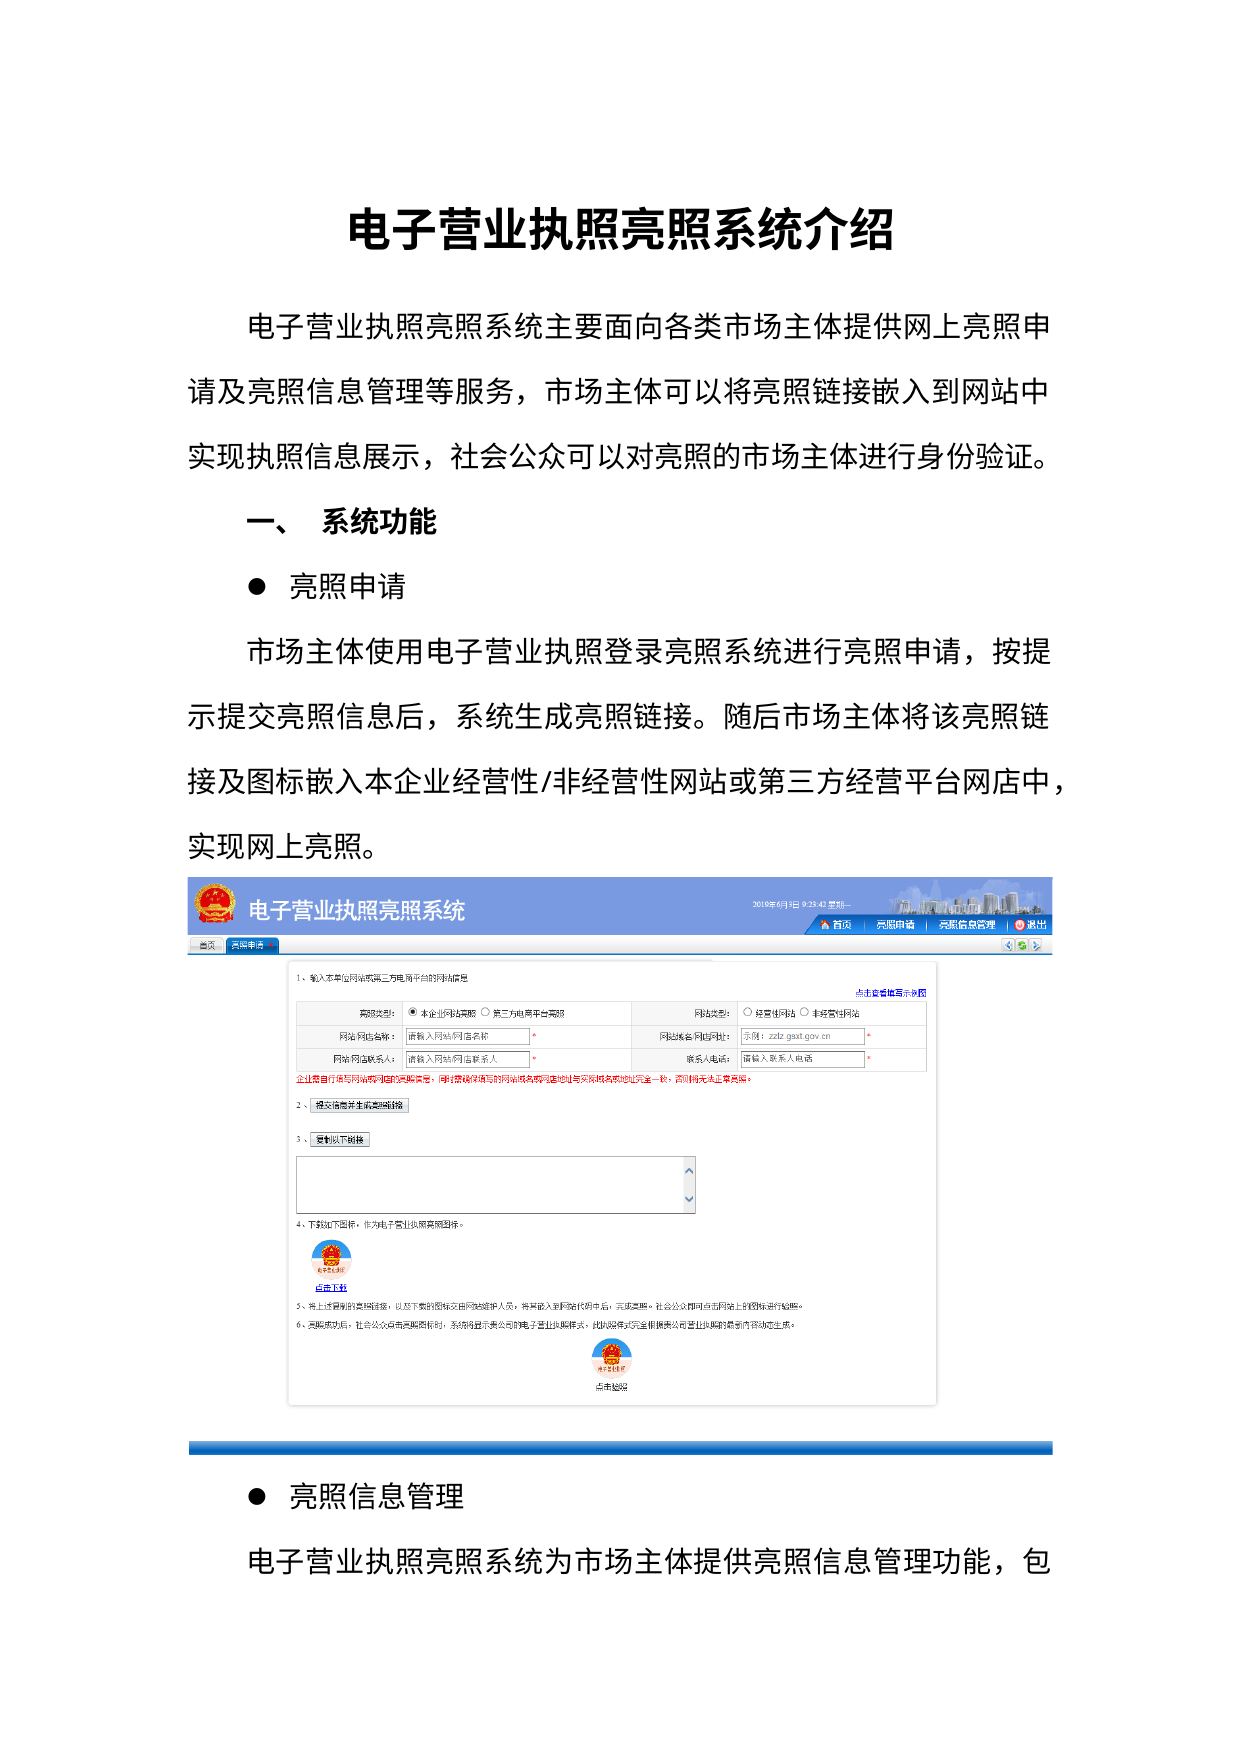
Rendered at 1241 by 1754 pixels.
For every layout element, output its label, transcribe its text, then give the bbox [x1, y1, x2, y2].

list 系统功能 [246, 487, 1053, 552]
text 市场主体使用电子营业执照登录亮照系统进行亮照申请，按提示提交亮照信息后，系统生成亮照链接。随后市场主体将该亮照链接及图标嵌入本企业经营性/非经营性网站或第三方经营平台网店中，实现网上亮照。 [187, 617, 1053, 877]
text 电子营业执照亮照系统介绍 [187, 178, 1053, 276]
list 亮照信息管理 [246, 1462, 1053, 1527]
text 电子营业执照亮照系统主要面向各类市场主体提供网上亮照申请及亮照信息管理等服务，市场主体可以将亮照链接嵌入到网站中实现执照信息展示，社会公众可以对亮照的市场主体进行身份验证。 [187, 292, 1053, 487]
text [187, 1527, 1053, 1592]
list 亮照申请 [246, 552, 1053, 617]
picture [187, 877, 1053, 1455]
